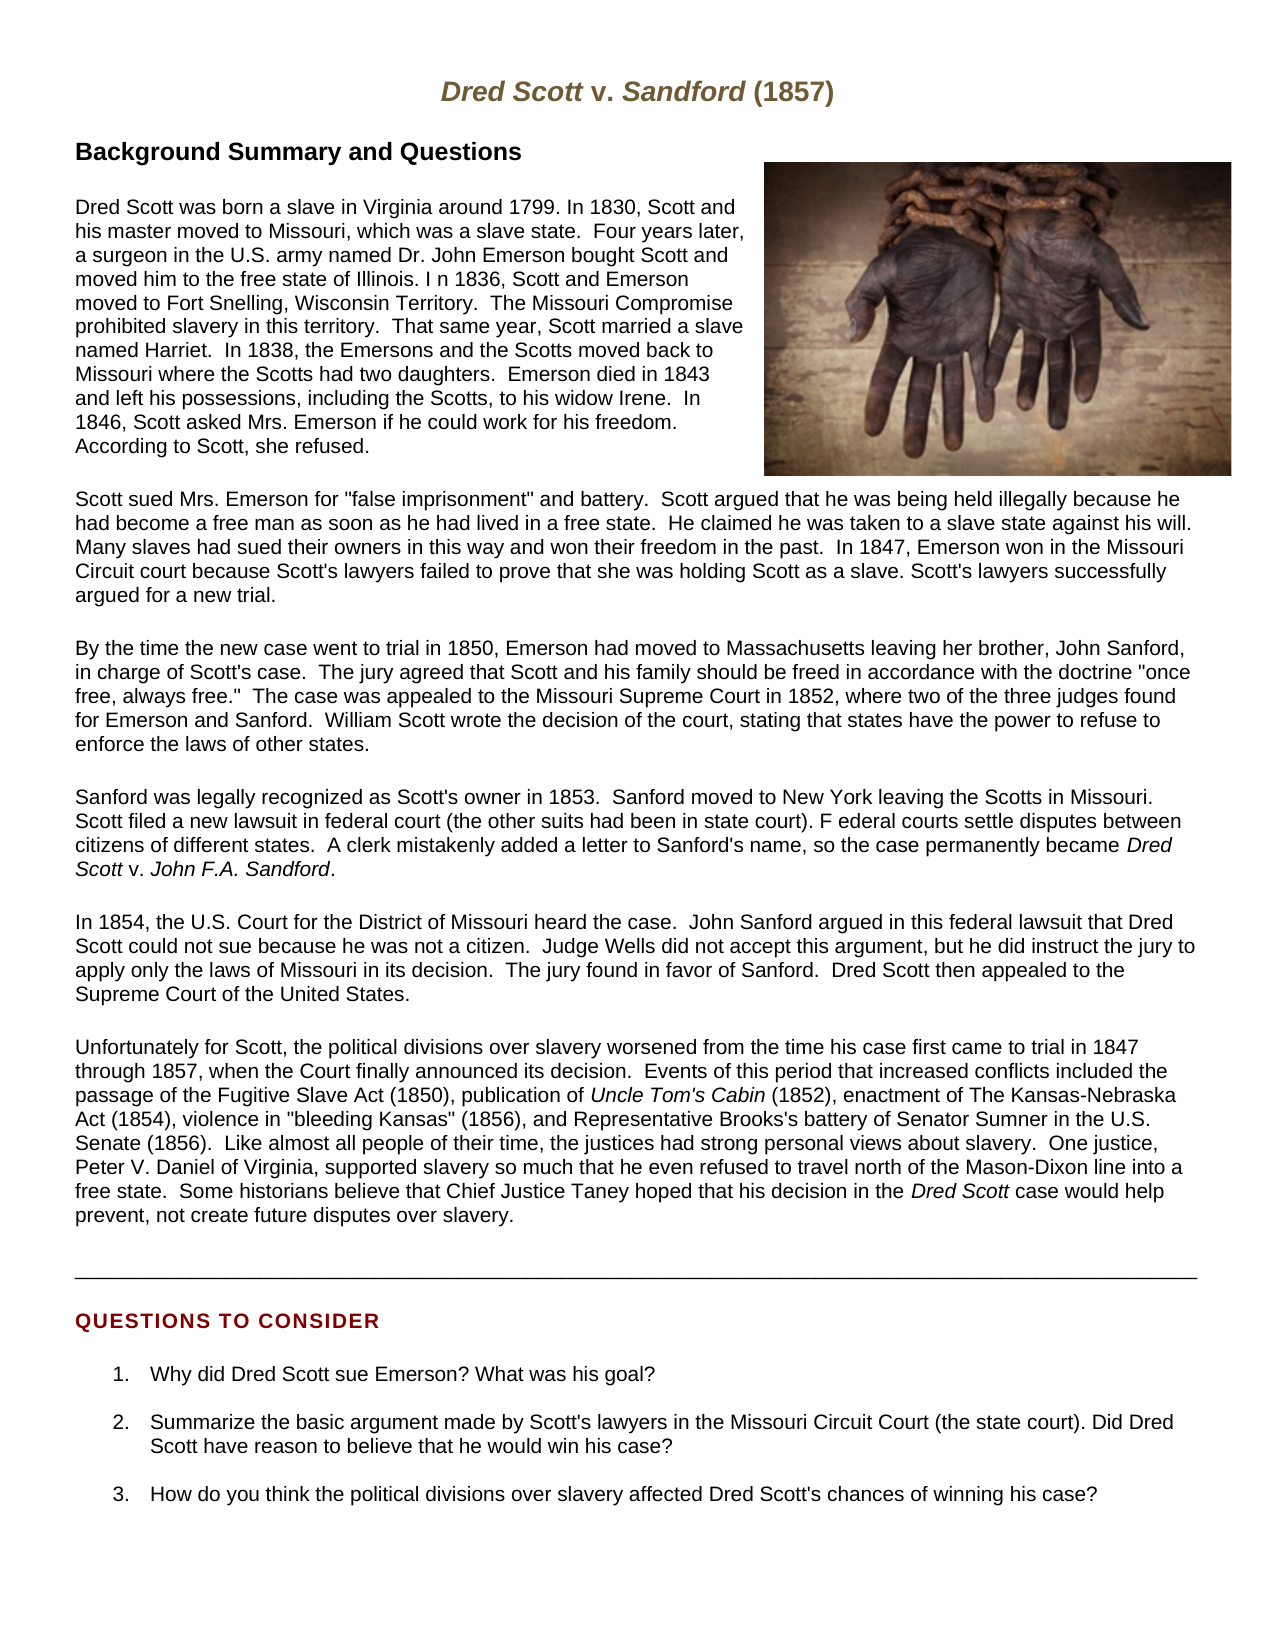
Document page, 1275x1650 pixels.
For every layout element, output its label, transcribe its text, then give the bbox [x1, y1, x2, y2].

text Sanford was legally recognized as Scott's owner in 1853. Sanford moved to New York leaving the Scotts in Missouri. Scott filed a new lawsuit in federal court (the other suits had been in state court). F ederal courts settle disputes between citizens of different states. A clerk mistakenly added a letter to Sanford's name, so the case permanently became Dred Scott v. John F.A. Sandford. [75, 785, 1200, 881]
text _________________________________________________________________________________________________ [75, 1256, 1200, 1280]
list Why did Dred Scott sue Emerson? What was his goal? [112, 1362, 1200, 1386]
picture [764, 162, 1232, 476]
text Dred Scott v. Sandford (1857) [150, 75, 1125, 107]
list How do you think the political divisions over slavery affected Dred Scott's chances of winning his case? [112, 1482, 1200, 1506]
text In 1854, the U.S. Court for the District of Missouri heard the case. John Sanford argued in this federal lawsuit that Dred Scott could not sue because he was not a citizen. Judge Wells did not accept this argument, but he did instruct the jury to apply only the laws of Missouri in its decision. The jury found in favor of Sanford. Dred Scott then appealed to the Supreme Court of the United States. [75, 910, 1200, 1006]
text Questions to Consider [75, 1309, 1200, 1333]
text Unfortunately for Scott, the political divisions over slavery worsened from the time his case first came to trial in 1847 through 1857, when the Court finally announced its decision. Events of this period that increased conflicts included the passage of the Fugitive Slave Act (1850), publication of Uncle Tom's Cabin (1852), enactment of The Kansas-Nebraska Act (1854), violence in "bleeding Kansas" (1856), and Representative Brooks's battery of Senator Sumner in the U.S. Senate (1856). Like almost all people of their time, the justices had strong personal views about slavery. One justice, Peter V. Daniel of Virginia, supported slavery so much that he even refused to travel north of the Mason-Dixon line into a free state. Some historians believe that Chief Justice Taney hoped that his decision in the Dred Scott case would help prevent, not create future disputes over slavery. [75, 1035, 1200, 1227]
text Background Summary and Questions [75, 137, 1200, 165]
text By the time the new case went to trial in 1850, Emerson had moved to Massachusetts leaving her brother, John Sanford, in charge of Scott's case. The jury agreed that Scott and his family should be freed in accordance with the doctrine "once free, always free." The case was appealed to the Missouri Supreme Court in 1852, where two of the three judges found for Emerson and Sanford. William Scott wrote the decision of the court, stating that states have the power to refuse to enforce the laws of other states. [75, 636, 1200, 756]
text Dred Scott was born a slave in Virginia around 1799. In 1830, Scott and his master moved to Missouri, which was a slave state. Four years later, a surgeon in the U.S. army named Dr. John Emerson bought Scott and moved him to the free state of Illinois. I n 1836, Scott and Emerson moved to Fort Snelling, Wisconsin Territory. The Missouri Compromise prohibited slavery in this territory. That same year, Scott married a slave named Harriet. In 1838, the Emersons and the Scotts moved back to Missouri where the Scotts had two daughters. Emerson died in 1843 and left his possessions, including the Scotts, to his widow Irene. In 1846, Scott asked Mrs. Emerson if he could work for his freedom. According to Scott, she refused. [75, 194, 764, 458]
list Summarize the basic argument made by Scott's lawyers in the Missouri Circuit Court (the state court). Did Dred Scott have reason to believe that he would win his case? [112, 1410, 1200, 1458]
text Scott sued Mrs. Emerson for "false imprisonment" and battery. Scott argued that he was being held illegally because he had become a free man as soon as he had lived in a free state. He claimed he was taken to a slave state against his will. Many slaves had sued their owners in this way and won their freedom in the past. In 1847, Emerson won in the Missouri Circuit court because Scott's lawyers failed to prove that she was holding Scott as a slave. Scott's lawyers successfully argued for a new trial. [75, 487, 1200, 607]
